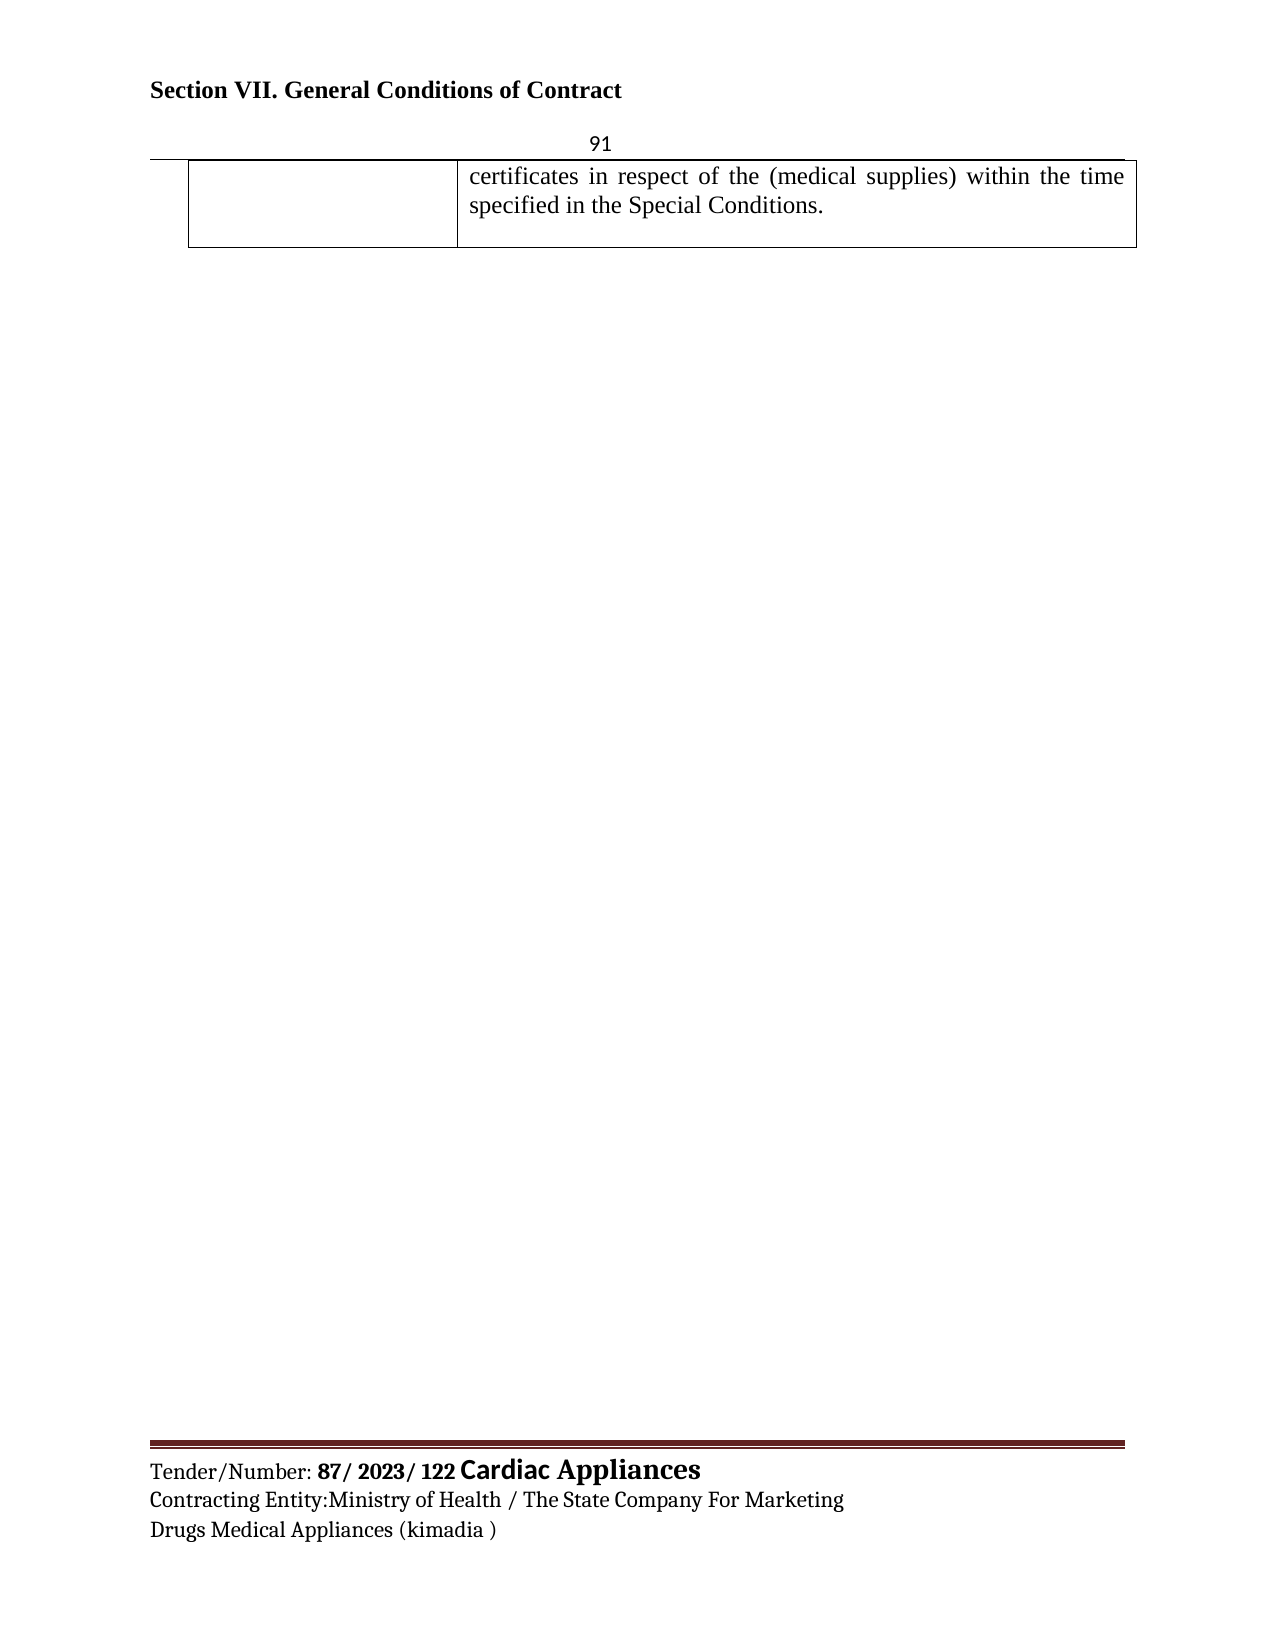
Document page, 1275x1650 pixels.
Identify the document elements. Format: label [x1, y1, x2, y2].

table_cell [458, 161, 1136, 247]
table_cell [189, 161, 457, 247]
